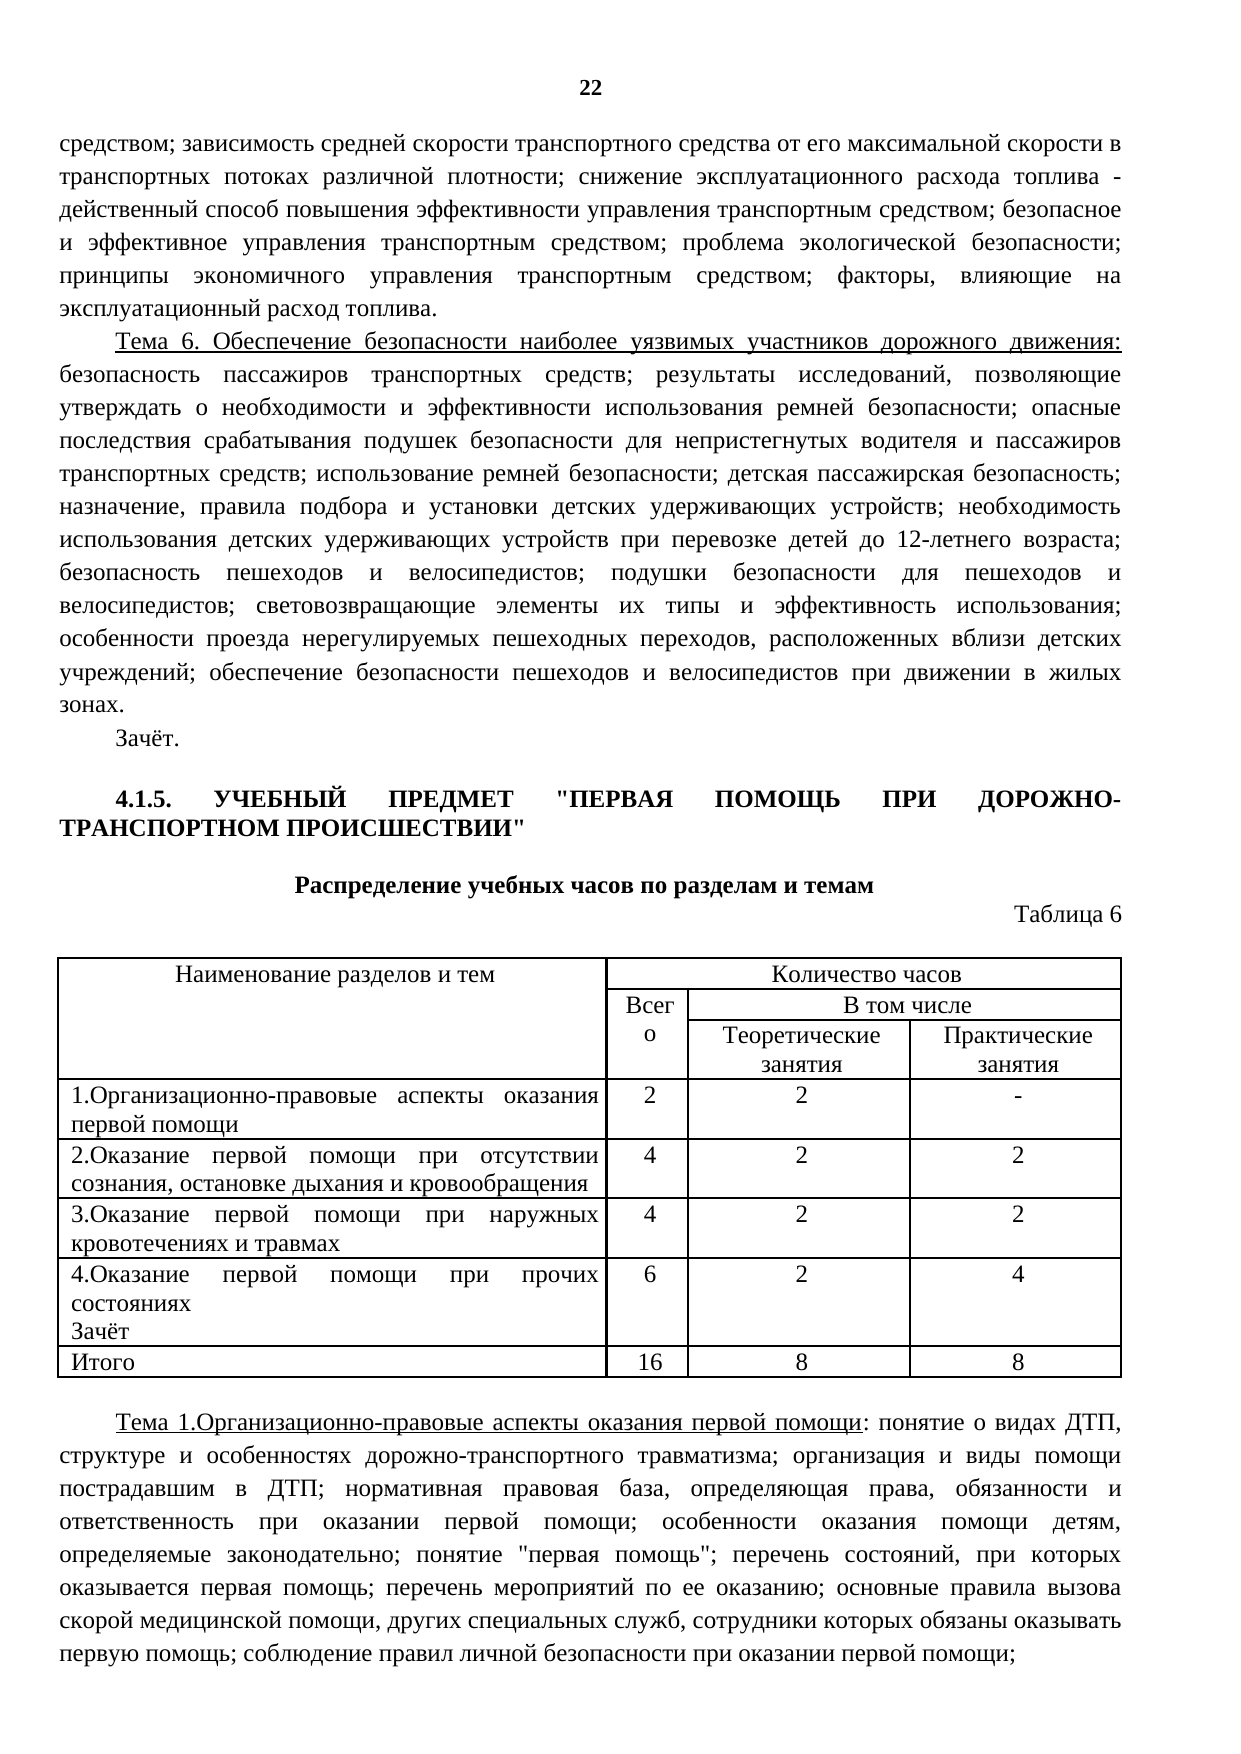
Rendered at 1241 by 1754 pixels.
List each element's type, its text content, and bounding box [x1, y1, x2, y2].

table_cell 6 [608, 1259, 687, 1345]
table_cell 4.Оказание первой помощи при прочих состояниях Зачёт [59, 1259, 605, 1345]
table_cell 8 [911, 1347, 1120, 1376]
text Тема 1.Организационно-правовые аспекты оказания первой помощи: понятие о видах ДТП, структуре и особенностях дорожно-транспортного травматизма; организация и виды помощи пострадавшим в ДТП; нормативная правовая база, определяющая права, обязанности и ответственность при оказании первой помощи; особенности оказания помощи детям, определяемые законодательно; понятие "первая помощь"; перечень состояний, при которых оказывается первая помощь; перечень мероприятий по ее оказанию; основные правила вызова скорой медицинской помощи, других специальных служб, сотрудники которых обязаны оказывать первую помощь; соблюдение правил личной безопасности при оказании первой помощи; [59, 1407, 1122, 1667]
table_cell 3.Оказание первой помощи при наружных кровотечениях и травмах [59, 1199, 605, 1257]
text Распределение учебных часов по разделам и темам [59, 871, 1122, 899]
table_cell - [911, 1080, 1120, 1138]
table_cell Всего [608, 990, 687, 1078]
text Зачёт. [59, 723, 1122, 751]
table_cell 2.Оказание первой помощи при отсутствии сознания, остановке дыхания и кровообращения [59, 1140, 605, 1197]
table_cell В том числе [689, 990, 1120, 1018]
table_header Наименование разделов и тем [59, 959, 605, 1078]
table_cell 2 [911, 1140, 1120, 1197]
text 4.1.5. Учебный предмет "Первая помощь при дорожно-транспортном происшествии" [59, 784, 1122, 842]
text Тема 6. Обеспечение безопасности наиболее уязвимых участников дорожного движения: безопасность пассажиров транспортных средств; результаты исследований, позволяющие утверждать о необходимости и эффективности использования ремней безопасности; опасные последствия срабатывания подушек безопасности для непристегнутых водителя и пассажиров транспортных средств; использование ремней безопасности; детская пассажирская безопасность; назначение, правила подбора и установки детских удерживающих устройств; необходимость использования детских удерживающих устройств при перевозке детей до 12-летнего возраста; безопасность пешеходов и велосипедистов; подушки безопасности для пешеходов и велосипедистов; световозвращающие элементы их типы и эффективность использования; особенности проезда нерегулируемых пешеходных переходов, расположенных вблизи детских учреждений; обеспечение безопасности пешеходов и велосипедистов при движении в жилых зонах. [59, 326, 1122, 718]
table_cell 2 [689, 1259, 909, 1345]
text Таблица 6 [59, 899, 1122, 928]
table_cell 2 [689, 1080, 909, 1138]
table_cell 16 [608, 1347, 687, 1376]
table_cell 4 [608, 1140, 687, 1197]
table_cell 4 [608, 1199, 687, 1257]
table_cell Итого [59, 1347, 605, 1376]
table_cell 2 [608, 1080, 687, 1138]
table_cell 8 [689, 1347, 909, 1376]
table_header Количество часов [608, 959, 1120, 988]
table_cell 2 [689, 1199, 909, 1257]
table_cell 2 [911, 1199, 1120, 1257]
table_cell 1.Организационно-правовые аспекты оказания первой помощи [59, 1080, 605, 1138]
text средством; зависимость средней скорости транспортного средства от его максимальной скорости в транспортных потоках различной плотности; снижение эксплуатационного расхода топлива - действенный способ повышения эффективности управления транспортным средством; безопасное и эффективное управления транспортным средством; проблема экологической безопасности; принципы экономичного управления транспортным средством; факторы, влияющие на эксплуатационный расход топлива. [59, 128, 1122, 322]
table_cell 2 [689, 1140, 909, 1197]
table_cell Теоретические занятия [689, 1021, 909, 1078]
table_cell Практические занятия [911, 1021, 1120, 1078]
table_cell 4 [911, 1259, 1120, 1345]
